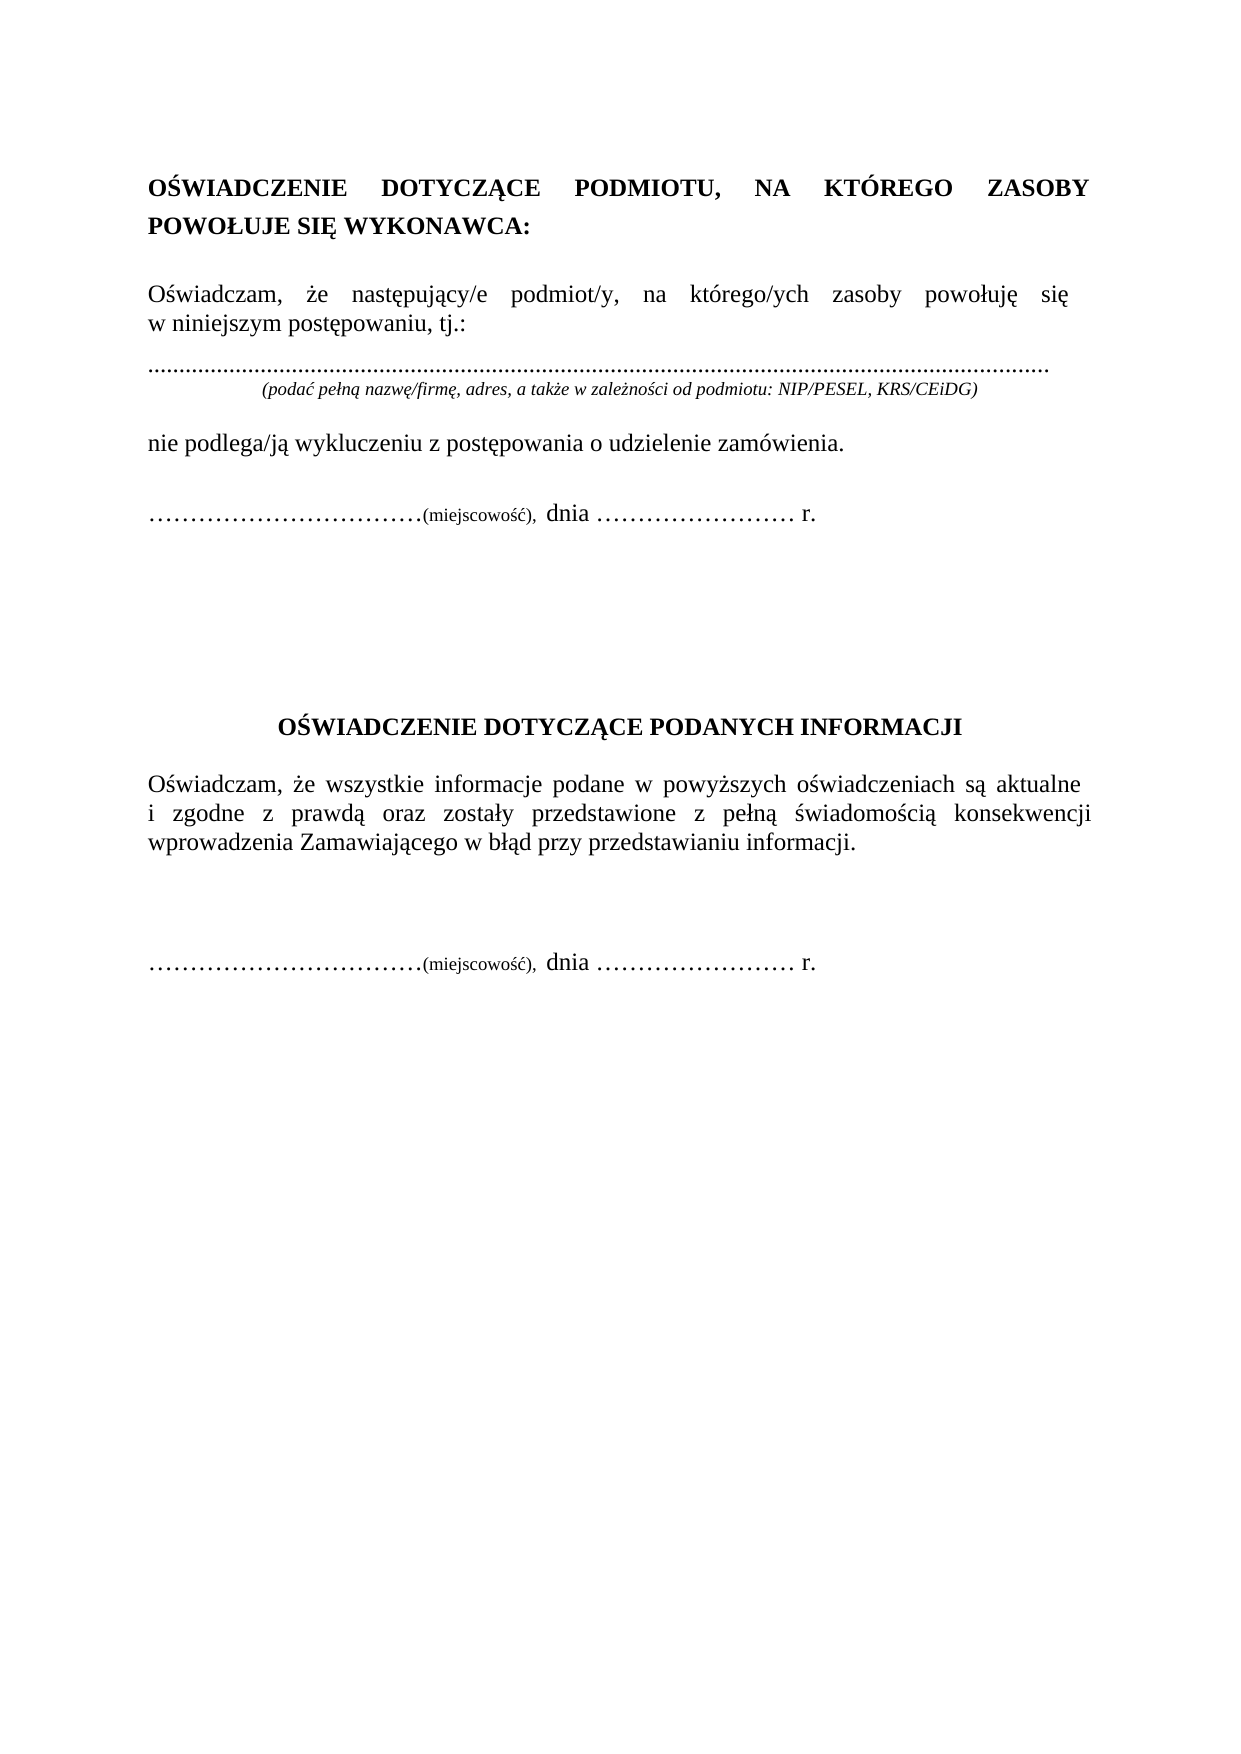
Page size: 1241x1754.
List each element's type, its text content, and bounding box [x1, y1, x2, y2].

text OŚWIADCZENIE DOTYCZĄCE PODMIOTU, NA KTÓREGO ZASOBY POWOŁUJE SIĘ WYKONAWCA: [148, 167, 1091, 242]
text (podać pełną nazwę/firmę, adres, a także w zależności od podmiotu: NIP/PESEL, KRS/CEiDG) [148, 378, 1092, 399]
text ……………………………(miejscowość), dnia …………………… r. [148, 947, 1092, 976]
text OŚWIADCZENIE DOTYCZĄCE PODANYCH INFORMACJI [148, 712, 1092, 741]
text Oświadczam, że następujący/e podmiot/y, na którego/ych zasoby powołuję się w niniejszym postępowaniu, tj.: [148, 279, 1092, 337]
text Oświadczam, że wszystkie informacje podane w powyższych oświadczeniach są aktualne i zgodne z prawdą oraz zostały przedstawione z pełną świadomością konsekwencji wprowadzenia Zamawiającego w błąd przy przedstawianiu informacji. [148, 769, 1092, 856]
text ……………………………(miejscowość), dnia …………………… r. [148, 498, 1092, 527]
text nie podlega/ją wykluczeniu z postępowania o udzielenie zamówienia. [148, 428, 1092, 486]
